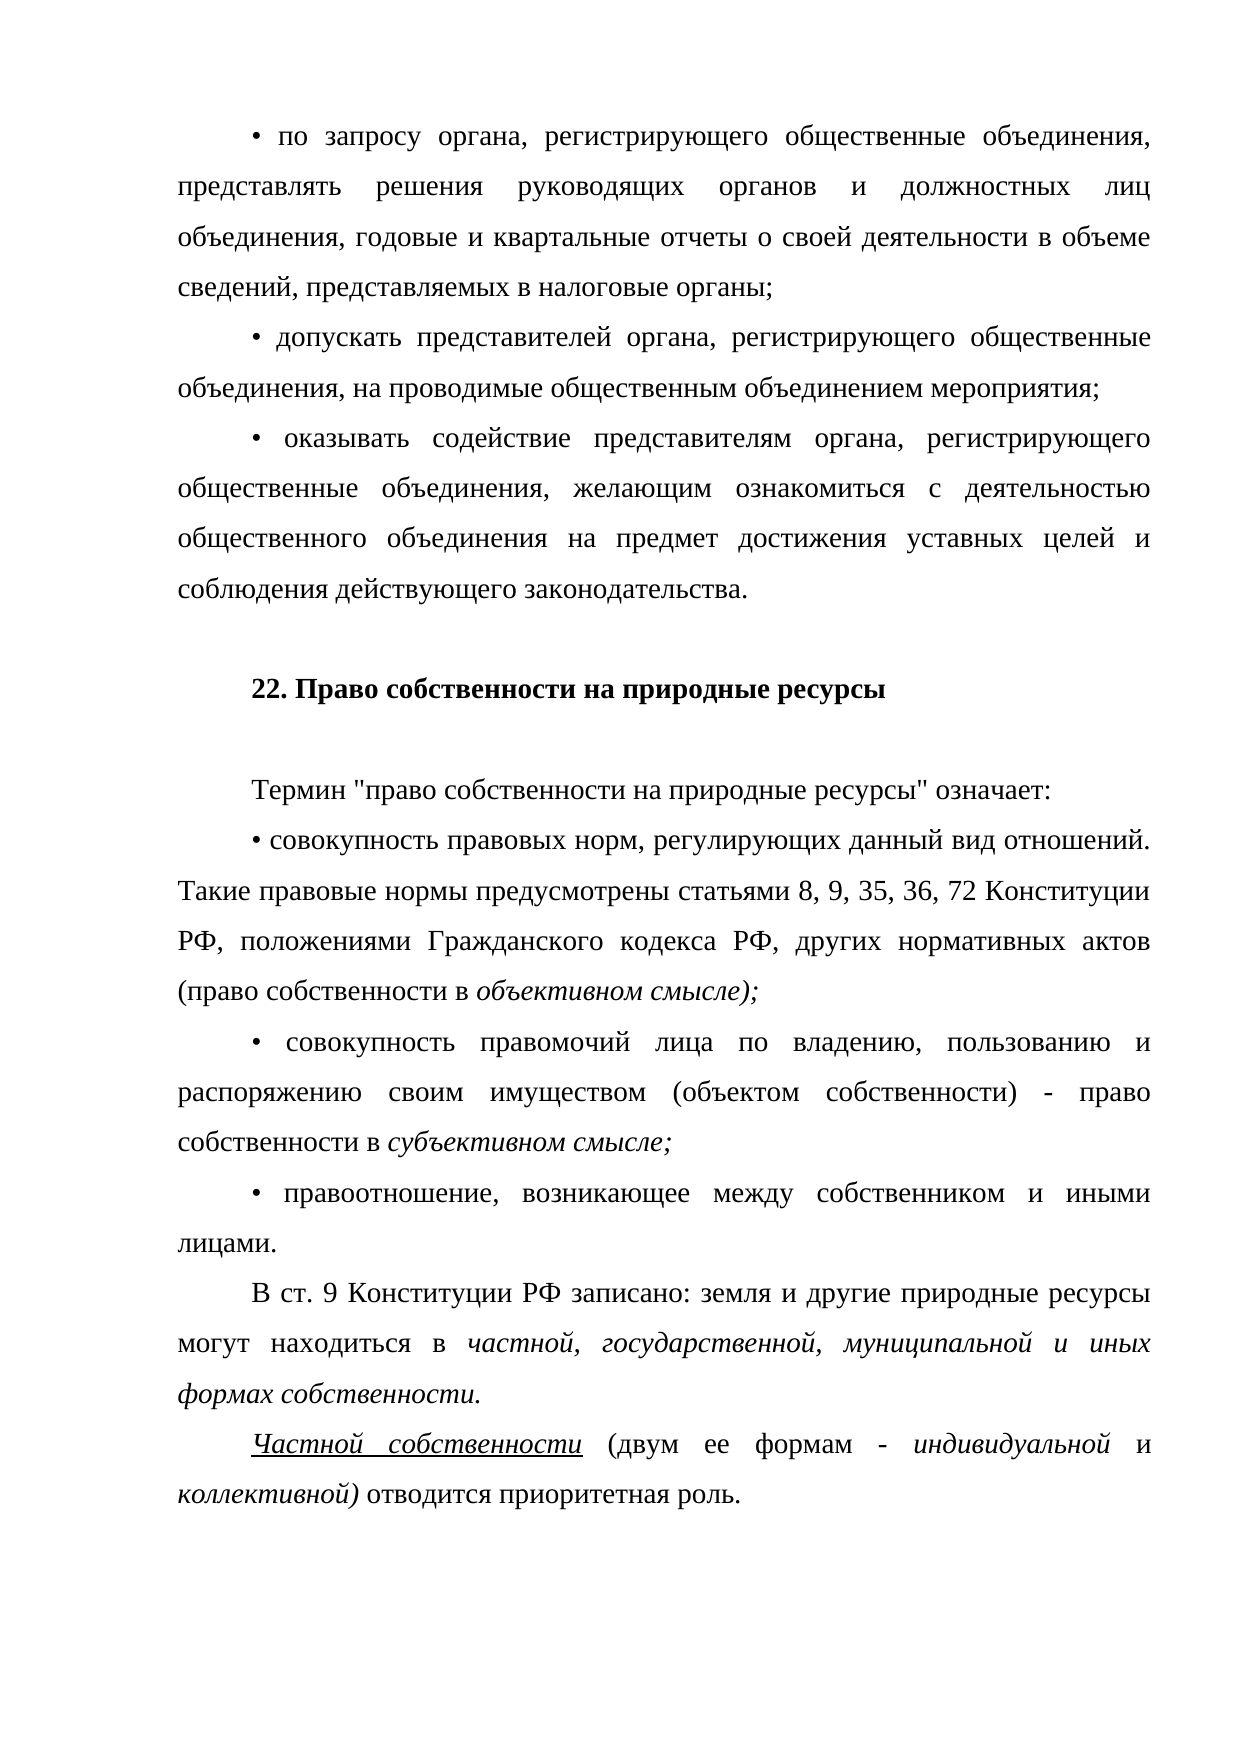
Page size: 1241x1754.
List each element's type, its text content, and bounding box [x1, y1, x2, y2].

text • по запросу органа, регистрирующего общественные объединения, представлять решения руководящих органов и должностных лиц объединения, годовые и квартальные отчеты о своей деятельности в объеме сведений, представляемых в налоговые органы; [177, 118, 1152, 303]
text • совокупность правомочий лица по владению, пользованию и распоряжению своим имуществом (объектом собственности) - право собственности в субъективном смысле; [177, 1024, 1152, 1158]
text • правоотношение, возникающее между собственником и иными лицами. [177, 1175, 1152, 1258]
text Частной собственности (двум ее формам - индивидуальной и коллективной) отводится приоритетная роль. [177, 1426, 1152, 1510]
text В ст. 9 Конституции РФ записано: земля и другие природные ресурсы могут находиться в частной, государственной, муниципальной и иных формах собственности. [177, 1275, 1152, 1409]
text Термин "право собственности на природные ресурсы" означает: [177, 772, 1152, 806]
text • допускать представителей органа, регистрирующего общественные объединения, на проводимые общественным объединением мероприятия; [177, 319, 1152, 403]
text • оказывать содействие представителям органа, регистрирующего общественные объединения, желающим ознакомиться с деятельностью общественного объединения на предмет достижения уставных целей и соблюдения действующего законодательства. [177, 420, 1152, 604]
text 22. Право собственности на природные ресурсы [177, 672, 1152, 705]
text • совокупность правовых норм, регулирующих данный вид отношений. Такие правовые нормы предусмотрены статьями 8, 9, 35, 36, 72 Конституции РФ, положениями Гражданского кодекса РФ, других нормативных актов (право собственности в объективном смысле); [177, 822, 1152, 1007]
